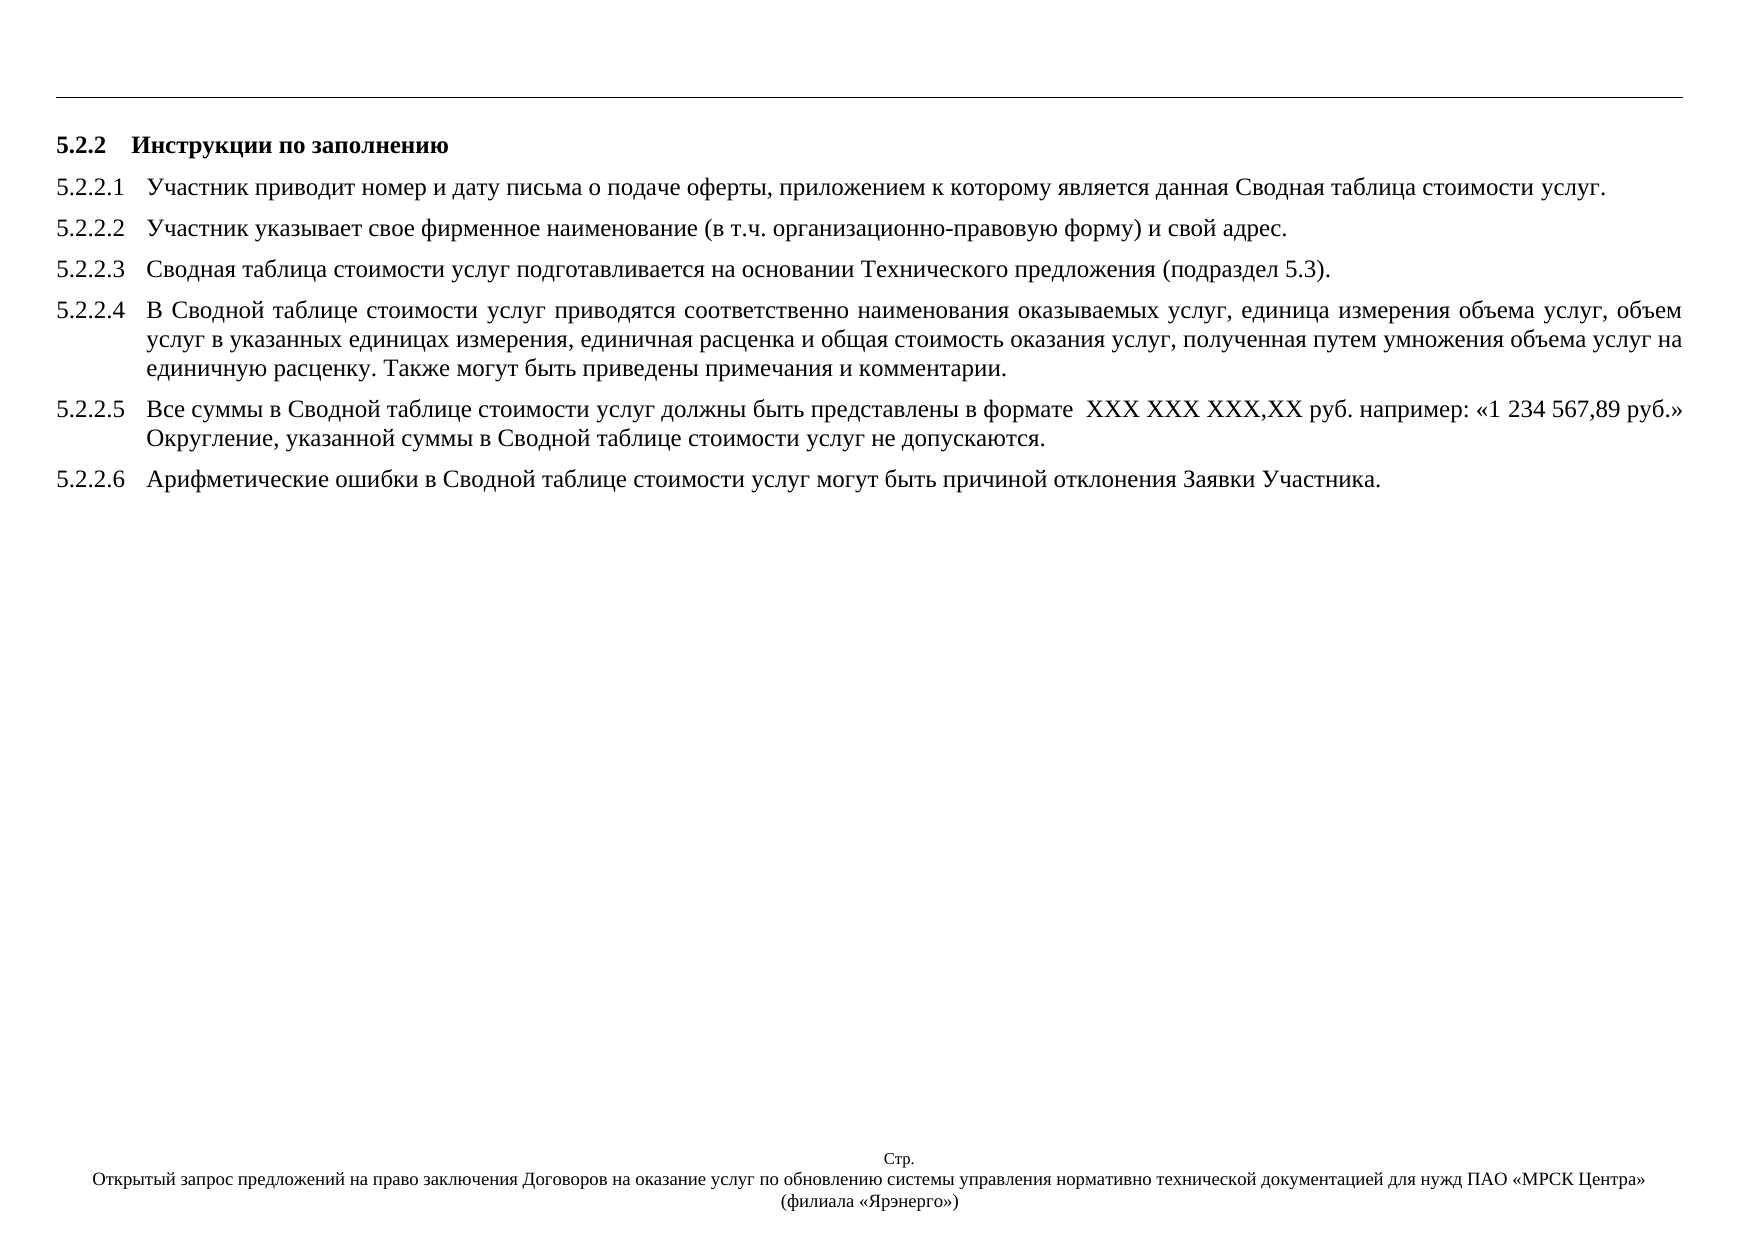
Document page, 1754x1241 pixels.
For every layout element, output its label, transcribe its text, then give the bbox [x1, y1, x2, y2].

list В Сводной таблице стоимости услуг приводятся соответственно наименования оказываемых услуг, единица измерения объема услуг, объем услуг в указанных единицах измерения, единичная расценка и общая стоимость оказания услуг, полученная путем умножения объема услуг на единичную расценку. Также могут быть приведены примечания и комментарии. [56, 296, 1683, 382]
list Сводная таблица стоимости услуг подготавливается на основании Технического предложения (подраздел 5.3). [56, 254, 1683, 283]
list Участник приводит номер и дату письма о подаче оферты, приложением к которому является данная Сводная таблица стоимости услуг. [56, 172, 1683, 201]
list Арифметические ошибки в Сводной таблице стоимости услуг могут быть причиной отклонения Заявки Участника. [56, 464, 1683, 493]
list Участник указывает свое фирменное наименование (в т.ч. организационно-правовую форму) и свой адрес. [56, 213, 1683, 242]
subtitle Инструкции по заполнению [56, 131, 1683, 159]
list Все суммы в Сводной таблице стоимости услуг должны быть представлены в формате XXX XXX XXX,XX руб. например: «1 234 567,89 руб.» Округление, указанной суммы в Сводной таблице стоимости услуг не допускаются. [56, 394, 1683, 452]
